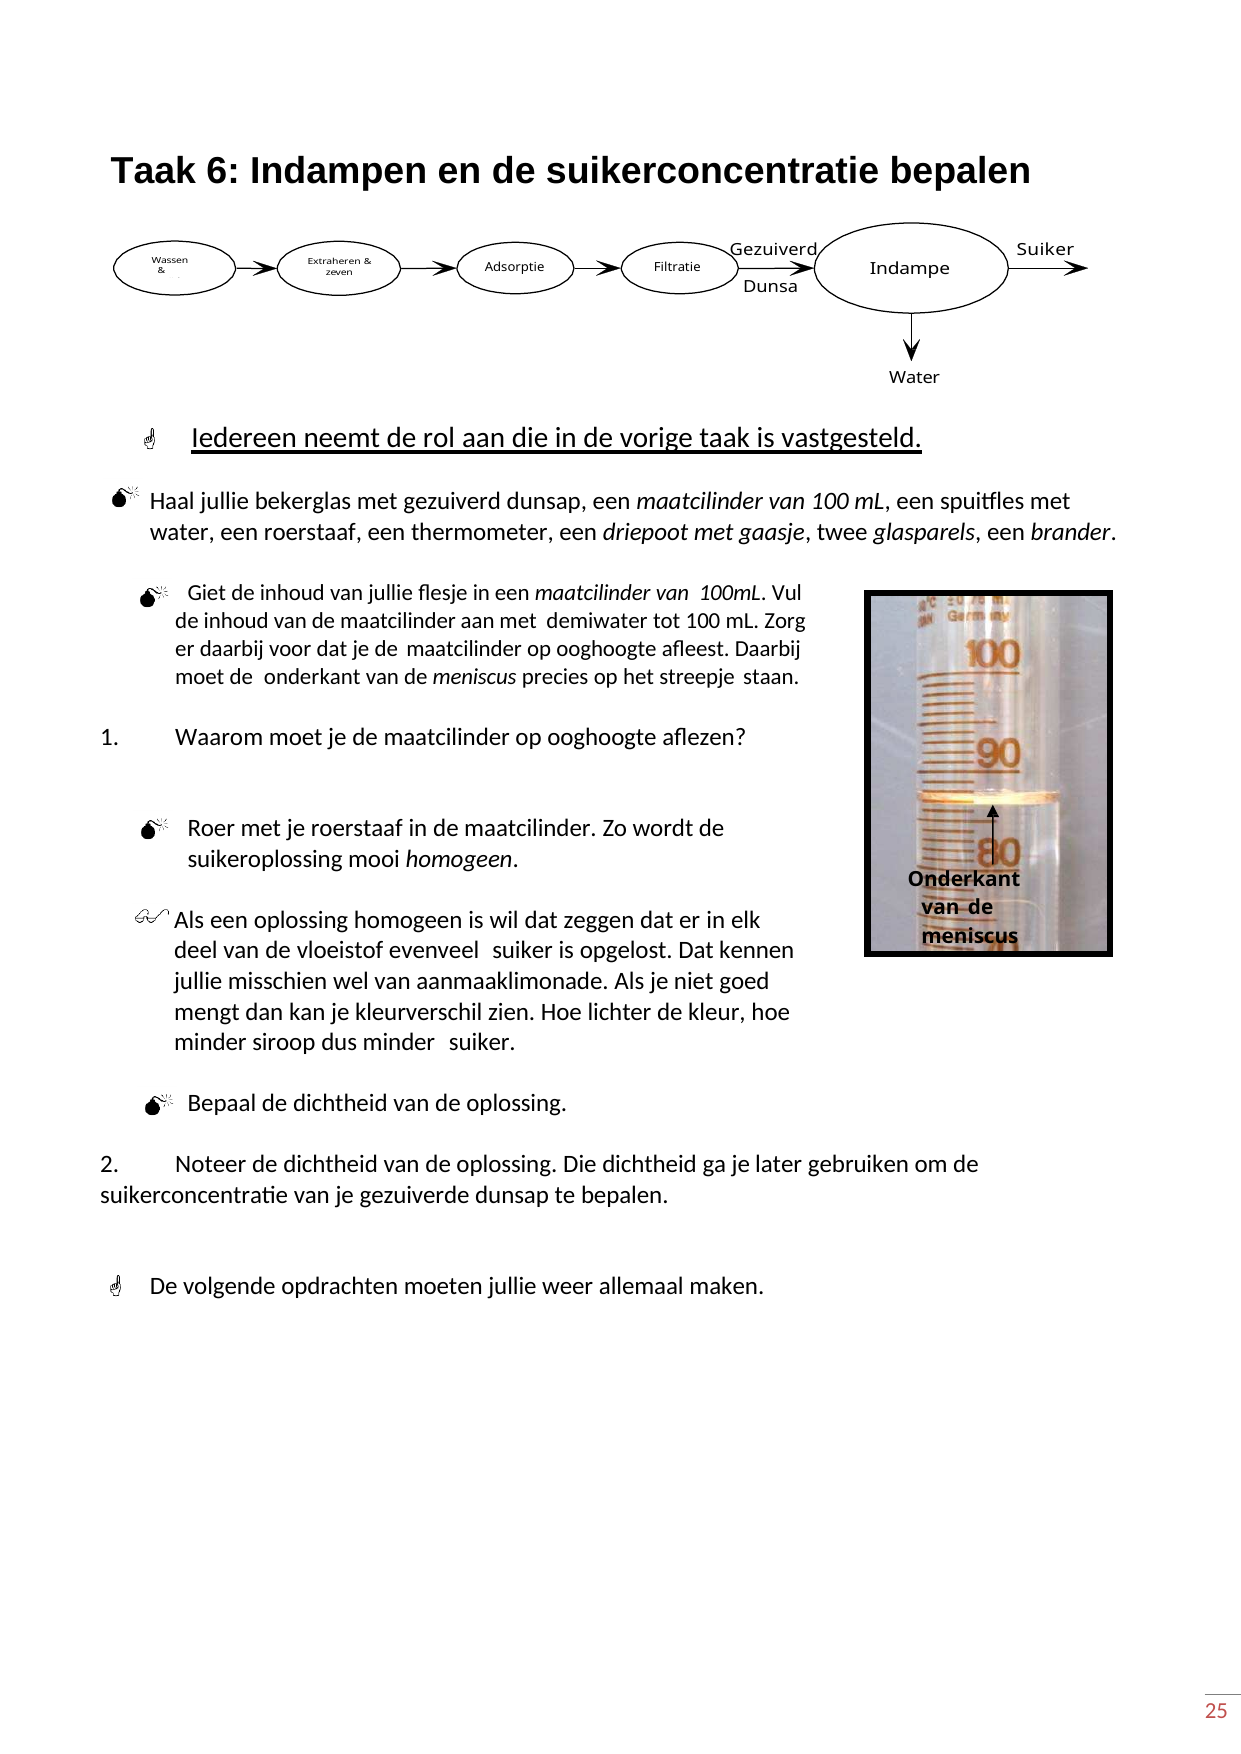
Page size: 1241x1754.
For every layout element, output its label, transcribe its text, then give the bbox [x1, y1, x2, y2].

text Giet de inhoud van jullie flesje in een maatcilinder van 100mL. Vul de inhoud van de maatcilinder aan met demiwater tot 100 mL. Zorg er daarbij voor dat je de maatcilinder op ooghoogte afleest. Daarbij moet de onderkant van de meniscus precies op het streepje staan. [175, 578, 809, 690]
picture [136, 420, 177, 458]
list Noteer de dichtheid van de oplossing. Die dichtheid ga je later gebruiken om de suikerconcentratie van je gezuiverde dunsap te bepalen. [100, 1148, 1067, 1209]
picture [871, 596, 1107, 951]
list Waarom moet je de maatcilinder op ooghoogte aflezen? [100, 721, 809, 751]
picture [102, 1267, 143, 1305]
subtitle el Iedereen neemt de rol aan die in de vorige taak is vastgesteld. [150, 419, 1232, 455]
picture [103, 478, 144, 513]
picture [136, 1086, 178, 1121]
list Haal jullie bekerglas met gezuiverd dunsap, een maatcilinder van 100 mL, een spuitfles met water, een roerstaaf, een thermometer, een driepoot met gaasje, twee glasparels, een brander. [112, 486, 1124, 547]
text el De volgende opdrachten moeten jullie weer allemaal maken. [143, 1270, 1232, 1301]
picture [131, 578, 173, 613]
subtitle Taak 6: Indampen en de suikerconcentratie bepalen [110, 148, 1232, 191]
picture [132, 810, 173, 845]
text Roer met je roerstaaf in de maatcilinder. Zo wordt de suikeroplossing mooi homogeen. [187, 812, 809, 873]
text Als een oplossing homogeen is wil dat zeggen dat er in elk deel van de vloeistof evenveel suiker is opgelost. Dat kennen jullie misschien wel van aanmaaklimonade. Als je niet goed mengt dan kan je kleurverschil zien. Hoe lichter de kleur, hoe minder siroop dus minder suiker. [174, 904, 809, 1057]
text Water [100, 366, 940, 389]
text Bepaal de dichtheid van de oplossing. [187, 1087, 1232, 1118]
picture [131, 903, 170, 933]
